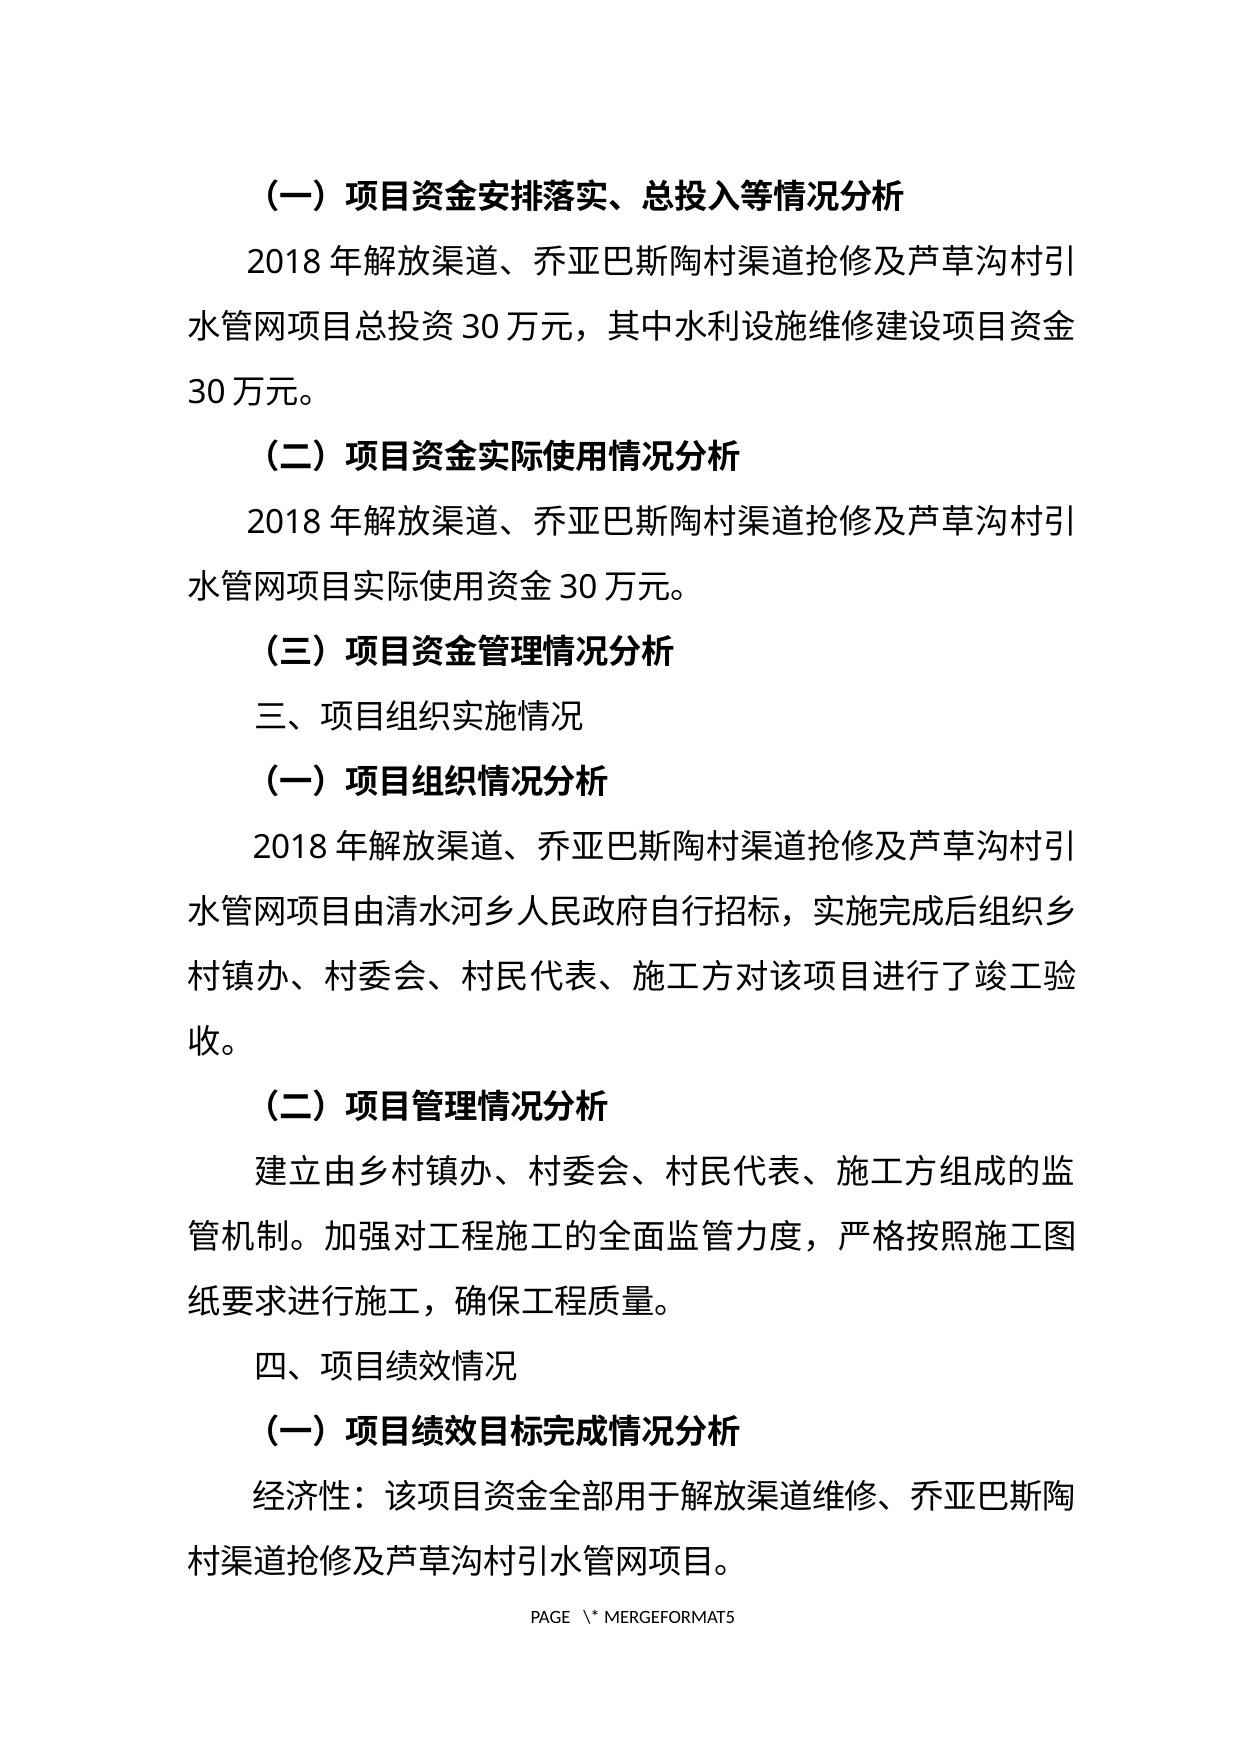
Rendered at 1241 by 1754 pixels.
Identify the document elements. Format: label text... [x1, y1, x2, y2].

text （一）项目资金安排落实、总投入等情况分析 [187, 162, 1078, 227]
text 经济性：该项目资金全部用于解放渠道维修、乔亚巴斯陶村渠道抢修及芦草沟村引水管网项目。 [187, 1462, 1078, 1592]
text 三、项目组织实施情况 [187, 682, 1078, 747]
text （二）项目管理情况分析 [187, 1072, 1078, 1137]
text 建立由乡村镇办、村委会、村民代表、施工方组成的监管机制。加强对工程施工的全面监管力度，严格按照施工图纸要求进行施工，确保工程质量。 [187, 1137, 1078, 1332]
text 2018年解放渠道、乔亚巴斯陶村渠道抢修及芦草沟村引水管网项目总投资30万元，其中水利设施维修建设项目资金30万元。 [187, 227, 1078, 422]
text （三）项目资金管理情况分析 [187, 617, 1078, 682]
text 2018年解放渠道、乔亚巴斯陶村渠道抢修及芦草沟村引水管网项目由清水河乡人民政府自行招标，实施完成后组织乡村镇办、村委会、村民代表、施工方对该项目进行了竣工验收。 [187, 812, 1078, 1072]
text （二）项目资金实际使用情况分析 [187, 422, 1078, 487]
text 四、项目绩效情况 [187, 1332, 1078, 1397]
text （一）项目组织情况分析 [187, 747, 1078, 812]
text （一）项目绩效目标完成情况分析 [187, 1397, 1078, 1462]
text 2018年解放渠道、乔亚巴斯陶村渠道抢修及芦草沟村引水管网项目实际使用资金30万元。 [187, 487, 1078, 617]
